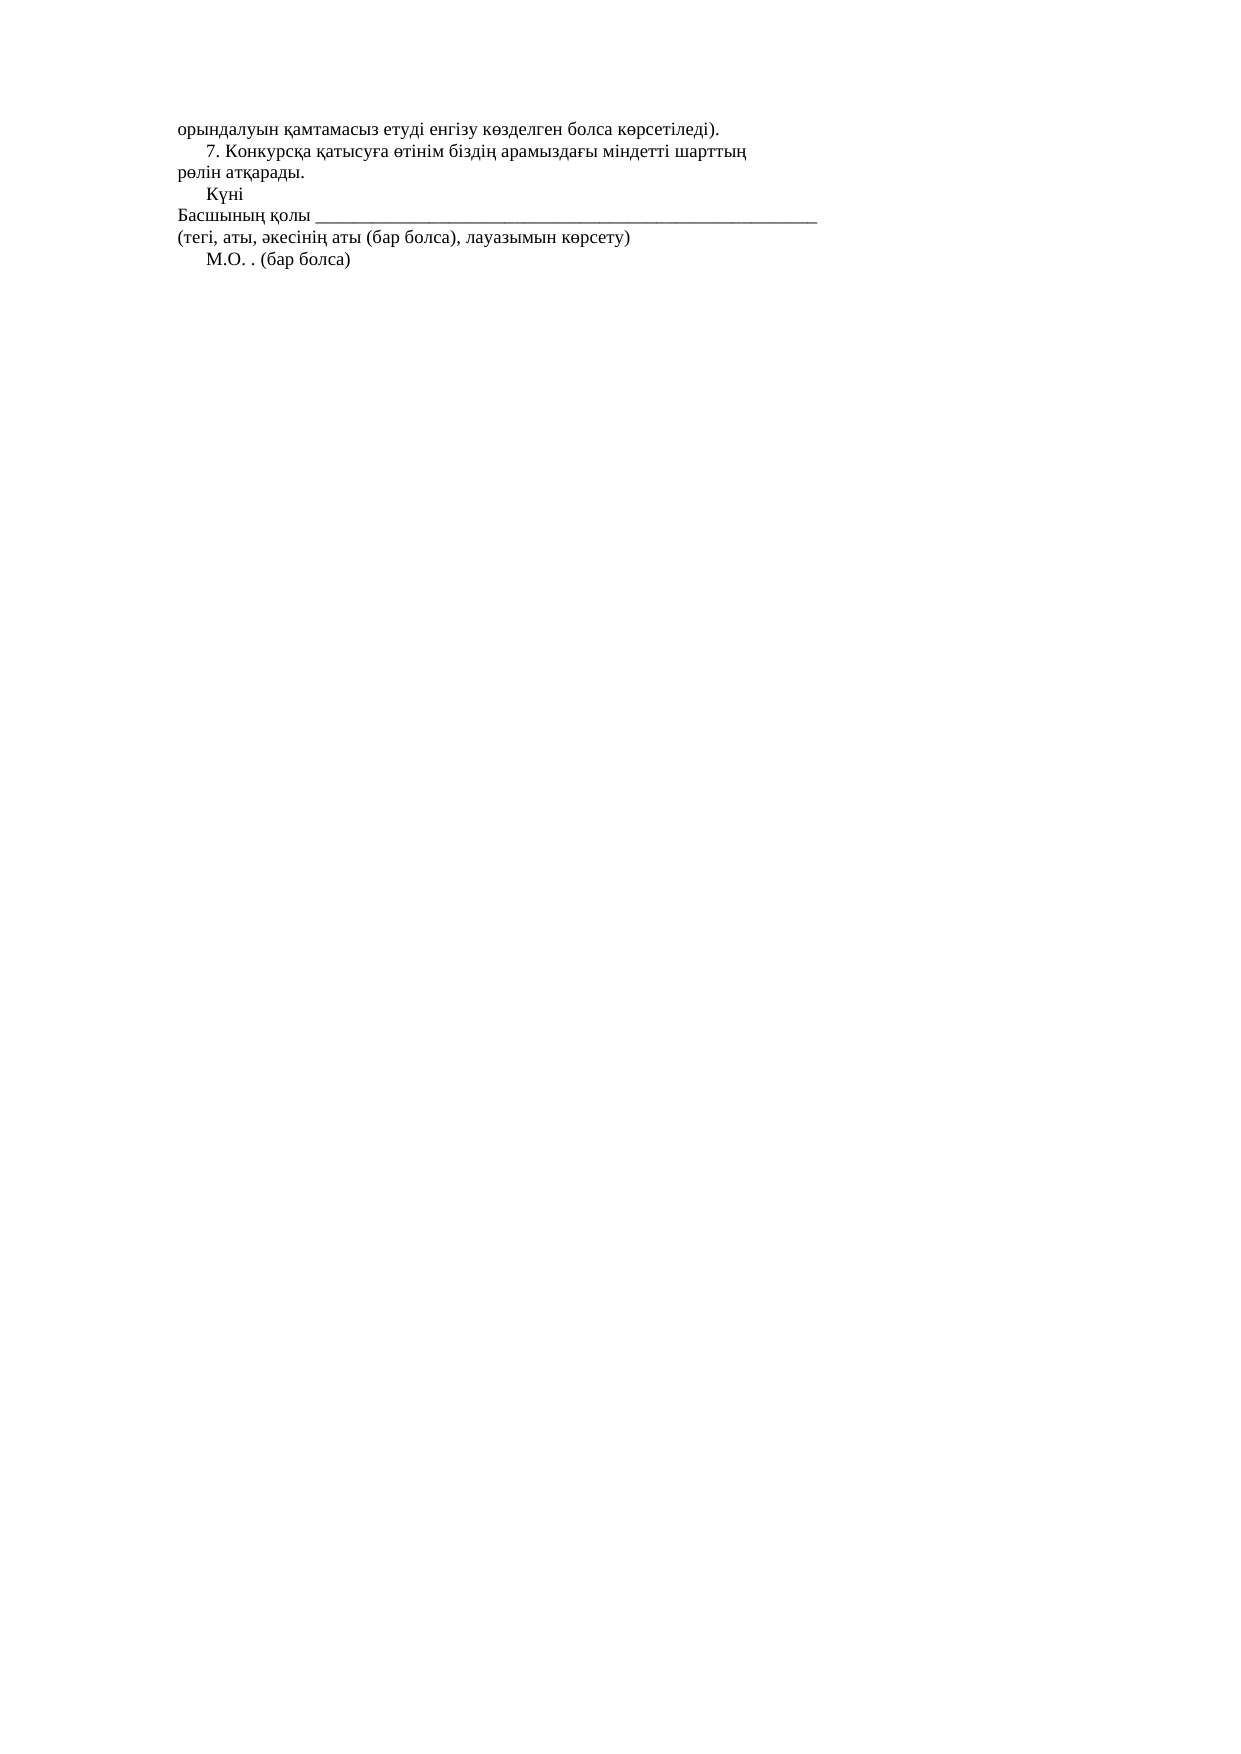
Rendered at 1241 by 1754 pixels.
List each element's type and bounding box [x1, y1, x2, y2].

text [177, 118, 1152, 269]
